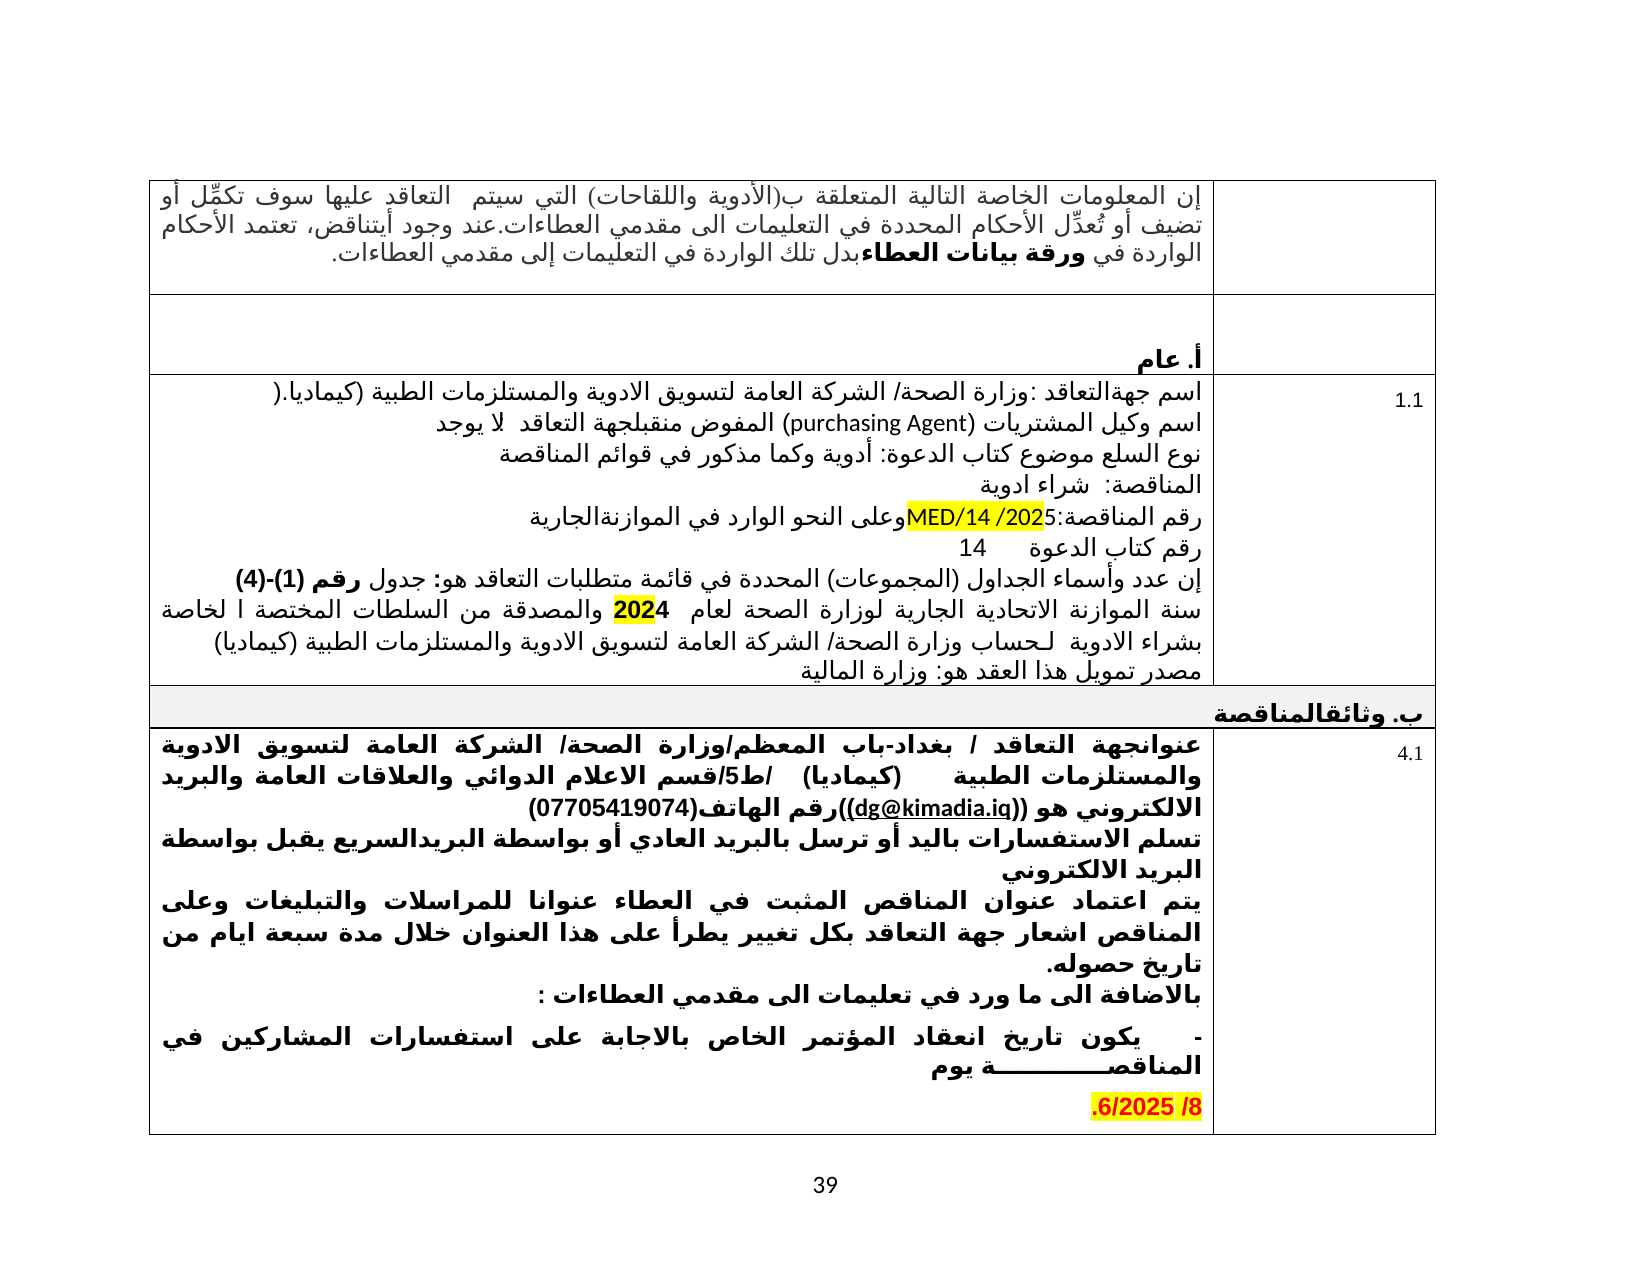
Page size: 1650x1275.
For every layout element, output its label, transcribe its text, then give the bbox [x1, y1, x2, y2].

table_cell ب. وثائقالمناقصة [150, 686, 1435, 727]
table_cell [1214, 181, 1435, 294]
table_cell [1214, 295, 1435, 374]
table_cell 4.1 [1214, 729, 1435, 1133]
table_cell اسم جهةالتعاقد :وزارة الصحة/ الشركة العامة لتسويق الادوية والمستلزمات الطبية (كيماديا.( اسم وكيل المشتريات (purchasing Agent) المفوض منقبلجهة التعاقد: لا يوجد نوع السلع موضوع كتاب الدعوة: أدوية وكما مذكور في قوائم المناقصة المناقصة: شراء ادوية رقم المناقصة:MED/14 /2025وعلى النحو الوارد في الموازنةالجارية رقم كتاب الدعوة 14 إن عدد وأسماء الجداول (المجموعات) المحددة في قائمة متطلبات التعاقد هو: جدول رقم (1)-(4) سنة الموازنة الاتحادية الجارية لوزارة الصحة لعام 2024 والمصدقة من السلطات المختصة ا لخاصة بشراء الادوية لـحساب وزارة الصحة/ الشركة العامة لتسويق الادوية والمستلزمات الطبية (كيماديا) مصدر تمويل هذا العقد هو: وزارة المالية [150, 375, 1213, 685]
table_cell إن المعلومات الخاصة التالية المتعلقة ب(الأدوية واللقاحات) التي سيتم التعاقد عليها سوف تكمِّل أو تضيف أو تُعدِّل الأحكام المحددة في التعليمات الى مقدمي العطاءات.عند وجود أيتناقض، تعتمد الأحكام الواردة في ورقة بيانات العطاءبدل تلك الواردة في التعليمات إلى مقدمي العطاءات. [150, 181, 1213, 294]
table_cell أ. عام [150, 295, 1213, 374]
table_cell 1.1 [1214, 375, 1435, 685]
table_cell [150, 729, 1213, 1133]
